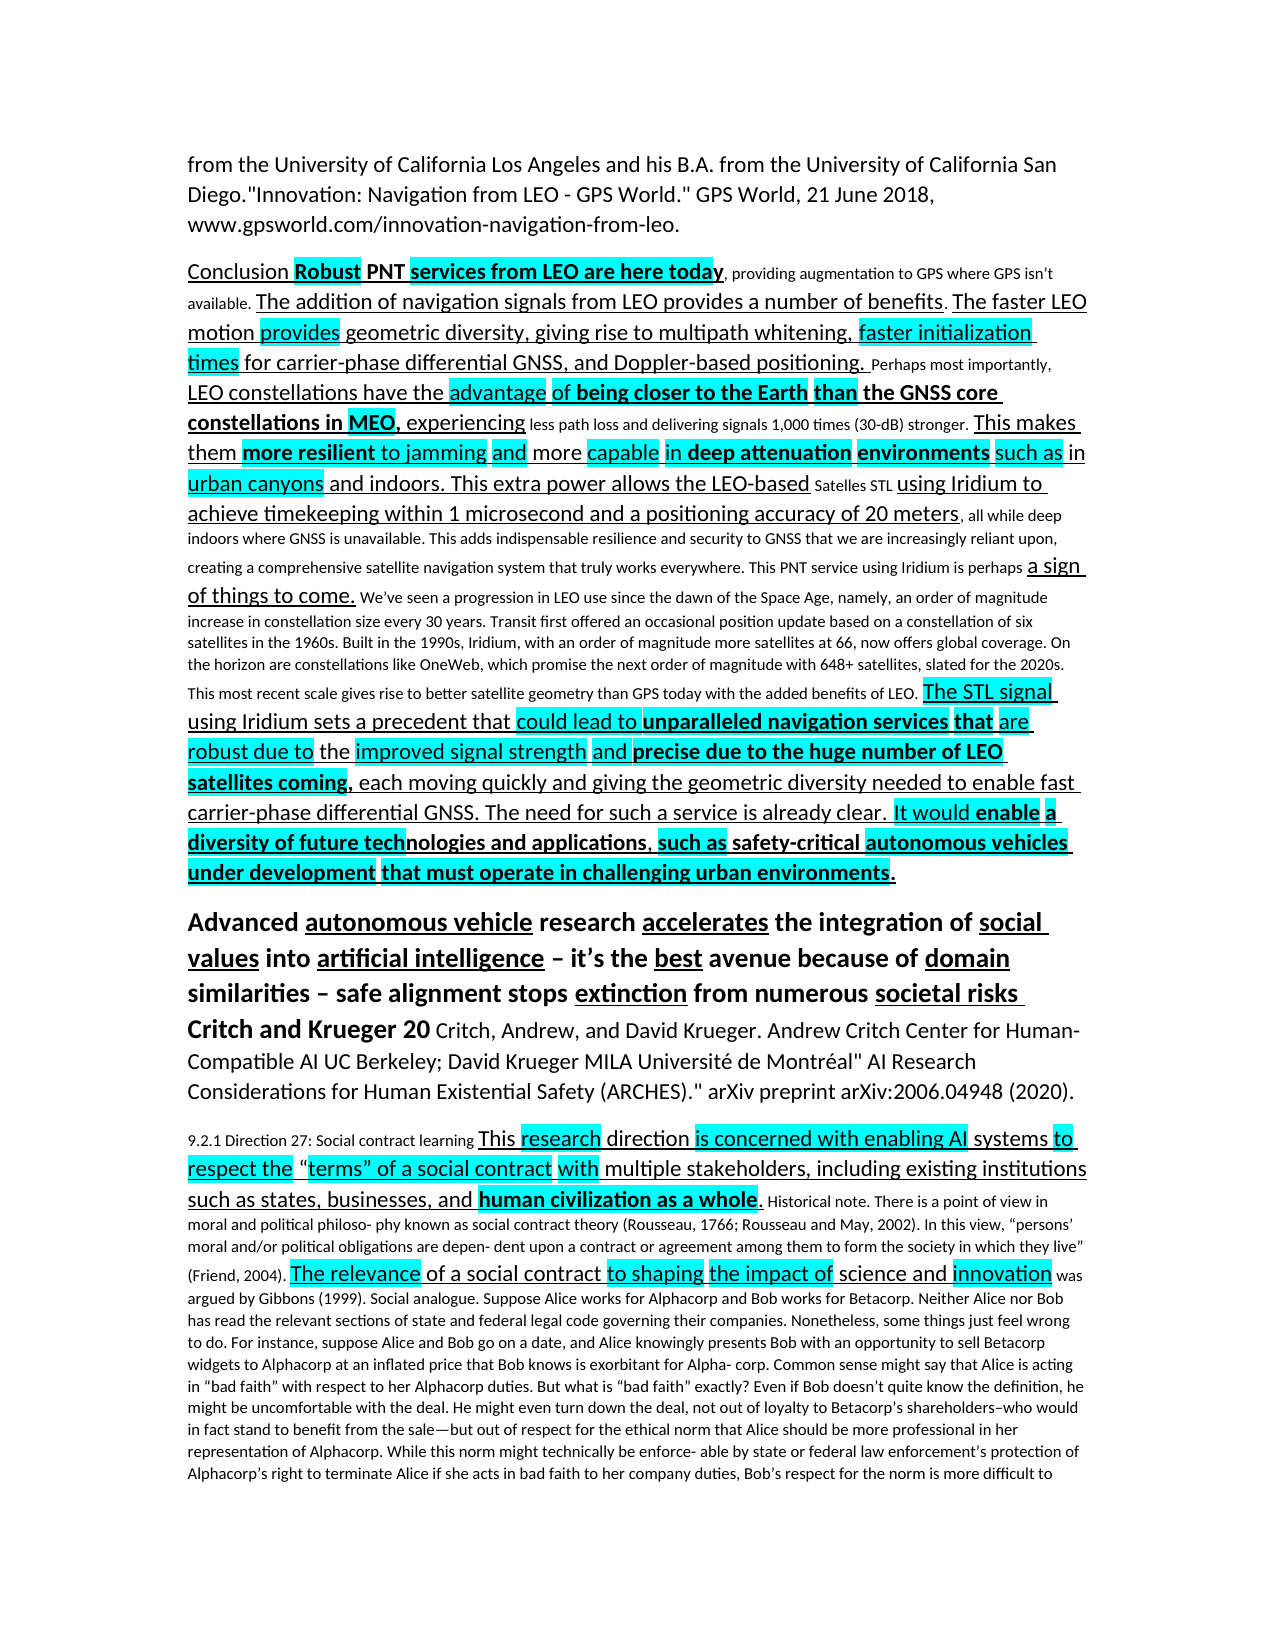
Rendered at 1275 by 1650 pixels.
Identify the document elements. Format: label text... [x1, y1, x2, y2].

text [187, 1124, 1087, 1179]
text Conclusion Robust PNT services from LEO are here today, providing augmentation to GPS where GPS isn’t available. The addition of navigation signals from LEO provides a number of benefits. The faster LEO motion provides geometric diversity, giving rise to multipath whitening, faster initialization times for carrier-phase differential GNSS, and Doppler-based positioning. Perhaps most importantly, LEO constellations have the advantage of being closer to the Earth than the GNSS core constellations in MEO, experiencing less path loss and delivering signals 1,000 times (30-dB) stronger. This makes them more resilient to jamming and more capable in deep attenuation environments such as in urban canyons and indoors. This extra power allows the LEO-based Satelles STL using Iridium to achieve timekeeping within 1 microsecond and a positioning accuracy of 20 meters, all while deep indoors where GNSS is unavailable. This adds indispensable resilience and security to GNSS that we are increasingly reliant upon, creating a comprehensive satellite navigation system that truly works everywhere. This PNT service using Iridium is perhaps a sign of things to come. We’ve seen a progression in LEO use since the dawn of the Space Age, namely, an order of magnitude increase in constellation size every 30 years. Transit first offered an occasional position update based on a constellation of six satellites in the 1960s. Built in the 1990s, Iridium, with an order of magnitude more satellites at 66, now offers global coverage. On the horizon are constellations like OneWeb, which promise the next order of magnitude with 648+ satellites, slated for the 2020s. This most recent scale gives rise to better satellite geometry than GPS today with the added benefits of LEO. The STL signal using Iridium sets a precedent that could lead to unparalleled navigation services that are robust due to the improved signal strength and precise due to the huge number of LEO satellites coming, each moving quickly and giving the geometric diversity needed to enable fast carrier-phase differential GNSS. The need for such a service is already clear. It would enable a diversity of future technologies and applications, such as safety-critical autonomous vehicles under development that must operate in challenging urban environments. [187, 257, 1087, 886]
text Critch and Krueger 20 Critch, Andrew, and David Krueger. Andrew Critch Center for Human-Compatible AI UC Berkeley; David Krueger MILA Université de Montréal" AI Research Considerations for Human Existential Safety (ARCHES)." arXiv preprint arXiv:2006.04948 (2020). [187, 1012, 1087, 1106]
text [187, 150, 1087, 238]
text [187, 1180, 1087, 1484]
subtitle Advanced autonomous vehicle research accelerates the integration of social values into artificial intelligence – it’s the best avenue because of domain similarities – safe alignment stops extinction from numerous societal risks [187, 905, 1087, 1009]
